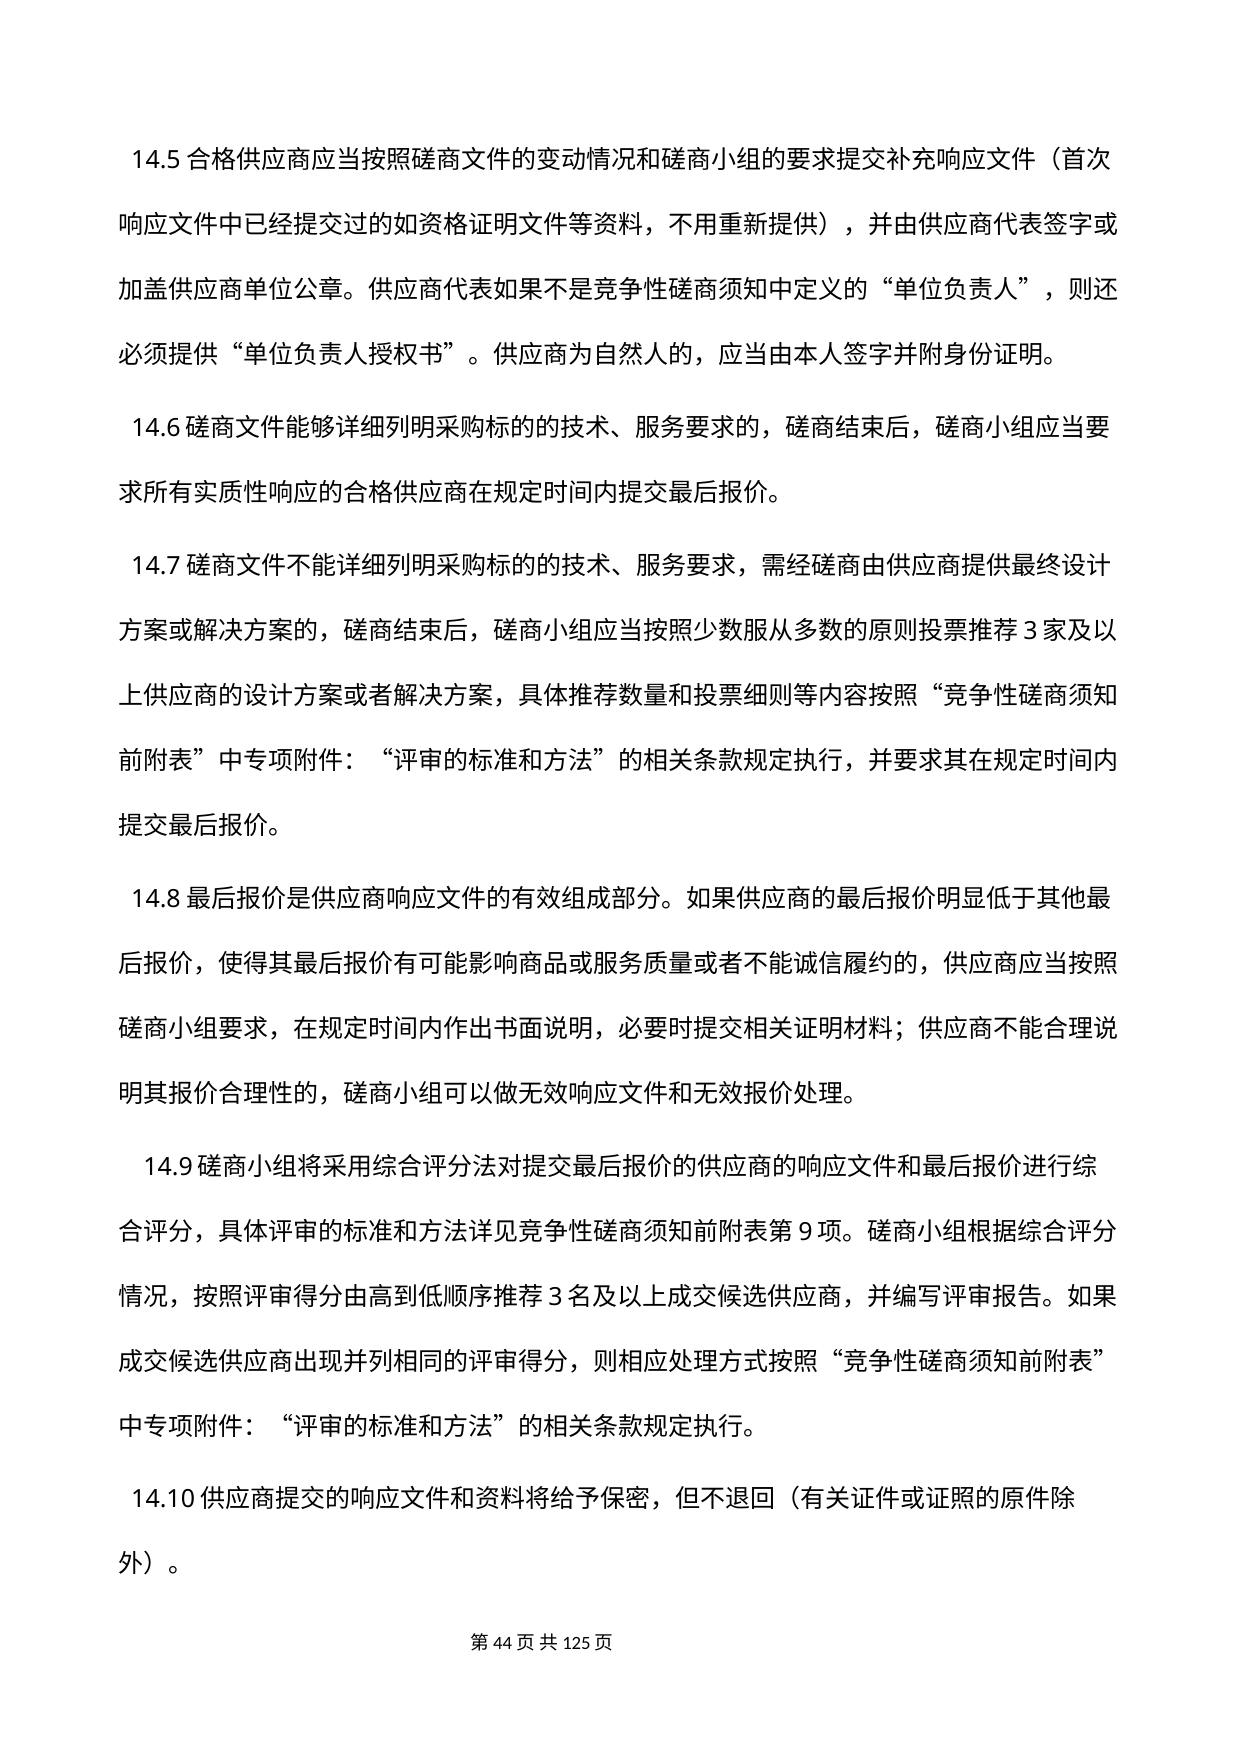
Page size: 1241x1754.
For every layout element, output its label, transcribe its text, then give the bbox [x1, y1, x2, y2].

text 14.7磋商文件不能详细列明采购标的的技术、服务要求，需经磋商由供应商提供最终设计方案或解决方案的，磋商结束后，磋商小组应当按照少数服从多数的原则投票推荐3家及以上供应商的设计方案或者解决方案，具体推荐数量和投票细则等内容按照“竞争性磋商须知前附表”中专项附件：“评审的标准和方法”的相关条款规定执行，并要求其在规定时间内提交最后报价。 [118, 531, 1122, 856]
text 14.6磋商文件能够详细列明采购标的的技术、服务要求的，磋商结束后，磋商小组应当要求所有实质性响应的合格供应商在规定时间内提交最后报价。 [118, 393, 1122, 523]
text 14.9磋商小组将采用综合评分法对提交最后报价的供应商的响应文件和最后报价进行综合评分，具体评审的标准和方法详见竞争性磋商须知前附表第9项。磋商小组根据综合评分情况，按照评审得分由高到低顺序推荐3名及以上成交候选供应商，并编写评审报告。如果成交候选供应商出现并列相同的评审得分，则相应处理方式按照“竞争性磋商须知前附表”中专项附件：“评审的标准和方法”的相关条款规定执行。 [118, 1132, 1122, 1457]
text 14.5合格供应商应当按照磋商文件的变动情况和磋商小组的要求提交补充响应文件（首次响应文件中已经提交过的如资格证明文件等资料，不用重新提供），并由供应商代表签字或加盖供应商单位公章。供应商代表如果不是竞争性磋商须知中定义的“单位负责人”，则还必须提供“单位负责人授权书”。供应商为自然人的，应当由本人签字并附身份证明。 [118, 125, 1122, 385]
text 14.8最后报价是供应商响应文件的有效组成部分。如果供应商的最后报价明显低于其他最后报价，使得其最后报价有可能影响商品或服务质量或者不能诚信履约的，供应商应当按照磋商小组要求，在规定时间内作出书面说明，必要时提交相关证明材料；供应商不能合理说明其报价合理性的，磋商小组可以做无效响应文件和无效报价处理。 [118, 864, 1122, 1124]
text 14.10供应商提交的响应文件和资料将给予保密，但不退回（有关证件或证照的原件除外）。 [118, 1464, 1122, 1594]
